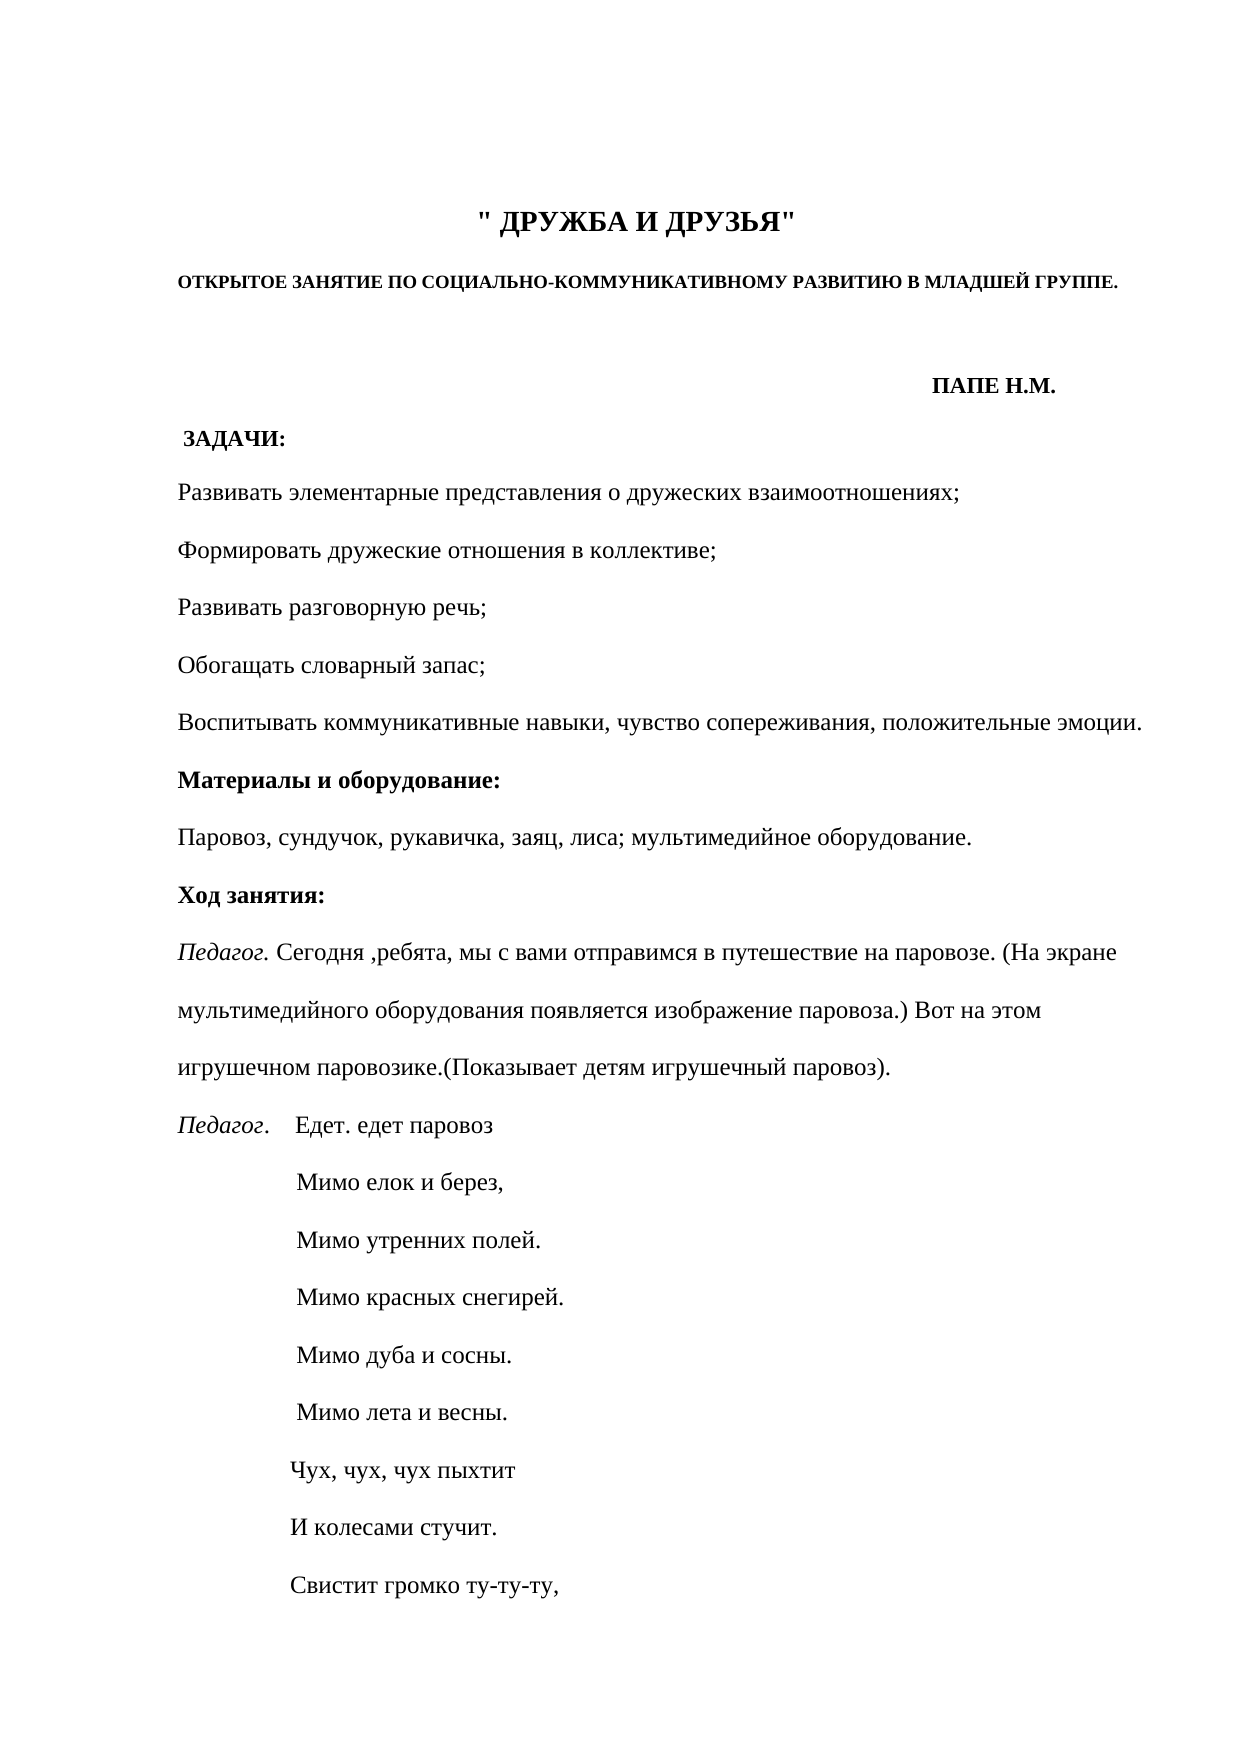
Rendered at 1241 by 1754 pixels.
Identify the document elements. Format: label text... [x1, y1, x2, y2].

text ЗАДАЧИ: [177, 425, 1152, 451]
text Чух, чух, чух пыхтит [177, 1455, 1152, 1484]
text Обогащать словарный запас; [177, 650, 1152, 679]
text Мимо дуба и сосны. [177, 1340, 1152, 1369]
text Паровоз, сундучок, рукавичка, заяц, лиса; мультимедийное оборудование. [177, 822, 1152, 851]
text Воспитывать коммуникативные навыки, чувство сопереживания, положительные эмоции. [177, 707, 1152, 736]
text Мимо елок и берез, [177, 1167, 1152, 1196]
text Мимо лета и весны. [177, 1397, 1152, 1426]
text И колесами стучит. [177, 1512, 1152, 1541]
text ПАПЕ Н.М. [177, 372, 1152, 398]
text Педагог. Едет. едет паровоз [177, 1110, 1152, 1139]
text Развивать элементарные представления о дружеских взаимоотношениях; [177, 477, 1152, 506]
text Материалы и оборудование: [177, 765, 1152, 794]
text Мимо красных снегирей. [177, 1282, 1152, 1311]
text Ход занятия: [177, 880, 1152, 909]
text Развивать разговорную речь; [177, 592, 1152, 621]
text Свистит громко ту-ту-ту, [177, 1570, 1152, 1599]
text Педагог. Сегодня ,ребята, мы с вами отправимся в путешествие на паровозе. (На экране мультимедийного оборудования появляется изображение паровоза.) Вот на этом игрушечном паровозике.(Показывает детям игрушечный паровоз). [177, 937, 1152, 1081]
text Мимо утренних полей. [177, 1225, 1152, 1254]
text " ДРУЖБА И ДРУЗЬЯ" [177, 204, 1152, 238]
text Формировать дружеские отношения в коллективе; [177, 535, 1152, 564]
text ОТКРЫТОЕ ЗАНЯТИЕ ПО СОЦИАЛЬНО-КОММУНИКАТИВНОМУ РАЗВИТИЮ В МЛАДШЕЙ ГРУППЕ. [177, 271, 1152, 293]
